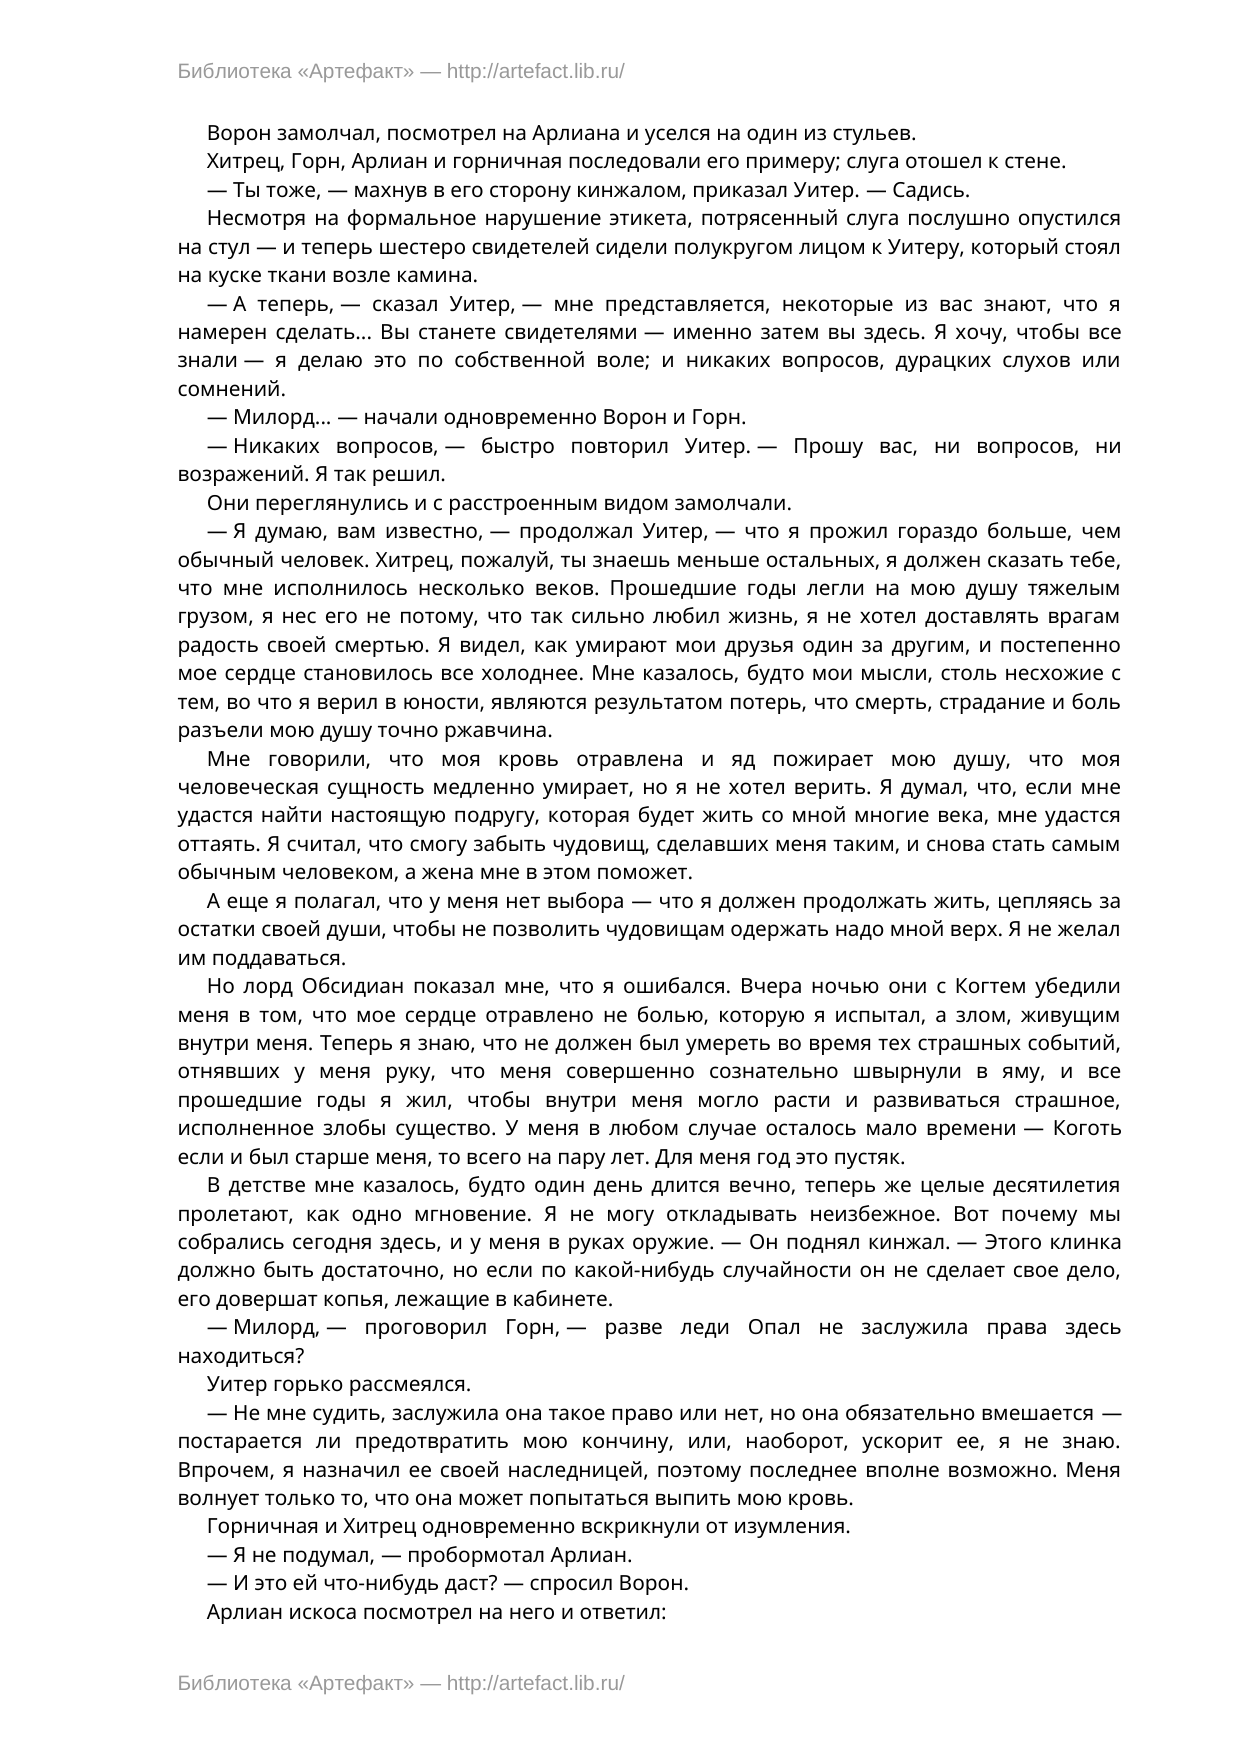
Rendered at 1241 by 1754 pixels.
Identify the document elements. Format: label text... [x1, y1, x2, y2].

text — Я думаю, вам известно, — продолжал Уитер, — что я прожил гораздо больше, чем обычный человек. Хитрец, пожалуй, ты знаешь меньше остальных, я должен сказать тебе, что мне исполнилось несколько веков. Прошедшие годы легли на мою душу тяжелым грузом, я нес его не потому, что так сильно любил жизнь, я не хотел доставлять врагам радость своей смертью. Я видел, как умирают мои друзья один за другим, и постепенно мое сердце становилось все холоднее. Мне казалось, будто мои мысли, столь несхожие с тем, во что я верил в юности, являются результатом потерь, что смерть, страдание и боль разъели мою душу точно ржавчина. [177, 516, 1122, 744]
text — Не мне судить, заслужила она такое право или нет, но она обязательно вмешается — постарается ли предотвратить мою кончину, или, наоборот, ускорит ее, я не знаю. Впрочем, я назначил ее своей наследницей, поэтому последнее вполне возможно. Меня волнует только то, что она может попытаться выпить мою кровь. [177, 1398, 1122, 1512]
text — Милорд... — начали одновременно Ворон и Горн. [177, 402, 1122, 431]
text В детстве мне казалось, будто один день длится вечно, теперь же целые десятилетия пролетают, как одно мгновение. Я не могу откладывать неизбежное. Вот почему мы собрались сегодня здесь, и у меня в руках оружие. — Он поднял кинжал. — Этого клинка должно быть достаточно, но если по какой-нибудь случайности он не сделает свое дело, его довершат копья, лежащие в кабинете. [177, 1170, 1122, 1312]
text Ворон замолчал, посмотрел на Арлиана и уселся на один из стульев. [177, 118, 1122, 147]
text — Я не подумал, — пробормотал Арлиан. [177, 1540, 1122, 1568]
text — Ты тоже, — махнув в его сторону кинжалом, приказал Уитер. — Садись. [177, 175, 1122, 203]
text — А теперь, — сказал Уитер, — мне представляется, некоторые из вас знают, что я намерен сделать... Вы станете свидетелями — именно затем вы здесь. Я хочу, чтобы все знали — я делаю это по собственной воле; и никаких вопросов, дурацких слухов или сомнений. [177, 289, 1122, 402]
text — Никаких вопросов, — быстро повторил Уитер. — Прошу вас, ни вопросов, ни возражений. Я так решил. [177, 431, 1122, 488]
text Несмотря на формальное нарушение этикета, потрясенный слуга послушно опустился на стул — и теперь шестеро свидетелей сидели полукругом лицом к Уитеру, который стоял на куске ткани возле камина. [177, 203, 1122, 289]
text Мне говорили, что моя кровь отравлена и яд пожирает мою душу, что моя человеческая сущность медленно умирает, но я не хотел верить. Я думал, что, если мне удастся найти настоящую подругу, которая будет жить со мной многие века, мне удастся оттаять. Я считал, что смогу забыть чудовищ, сделавших меня таким, и снова стать самым обычным человеком, а жена мне в этом поможет. [177, 744, 1122, 886]
text Горничная и Хитрец одновременно вскрикнули от изумления. [177, 1512, 1122, 1540]
text — Милорд, — проговорил Горн, — разве леди Опал не заслужила права здесь находиться? [177, 1312, 1122, 1369]
text А еще я полагал, что у меня нет выбора — что я должен продолжать жить, цепляясь за остатки своей души, чтобы не позволить чудовищам одержать надо мной верх. Я не желал им поддаваться. [177, 886, 1122, 971]
text Уитер горько рассмеялся. [177, 1369, 1122, 1398]
text Арлиан искоса посмотрел на него и ответил: [177, 1597, 1122, 1625]
text — И это ей что-нибудь даст? — спросил Ворон. [177, 1568, 1122, 1597]
text Хитрец, Горн, Арлиан и горничная последовали его примеру; слуга отошел к стене. [177, 147, 1122, 175]
text Они переглянулись и с расстроенным видом замолчали. [177, 488, 1122, 516]
text Но лорд Обсидиан показал мне, что я ошибался. Вчера ночью они с Когтем убедили меня в том, что мое сердце отравлено не болью, которую я испытал, а злом, живущим внутри меня. Теперь я знаю, что не должен был умереть во время тех страшных событий, отнявших у меня руку, что меня совершенно сознательно швырнули в яму, и все прошедшие годы я жил, чтобы внутри меня могло расти и развиваться страшное, исполненное злобы существо. У меня в любом случае осталось мало времени — Коготь если и был старше меня, то всего на пару лет. Для меня год это пустяк. [177, 971, 1122, 1170]
